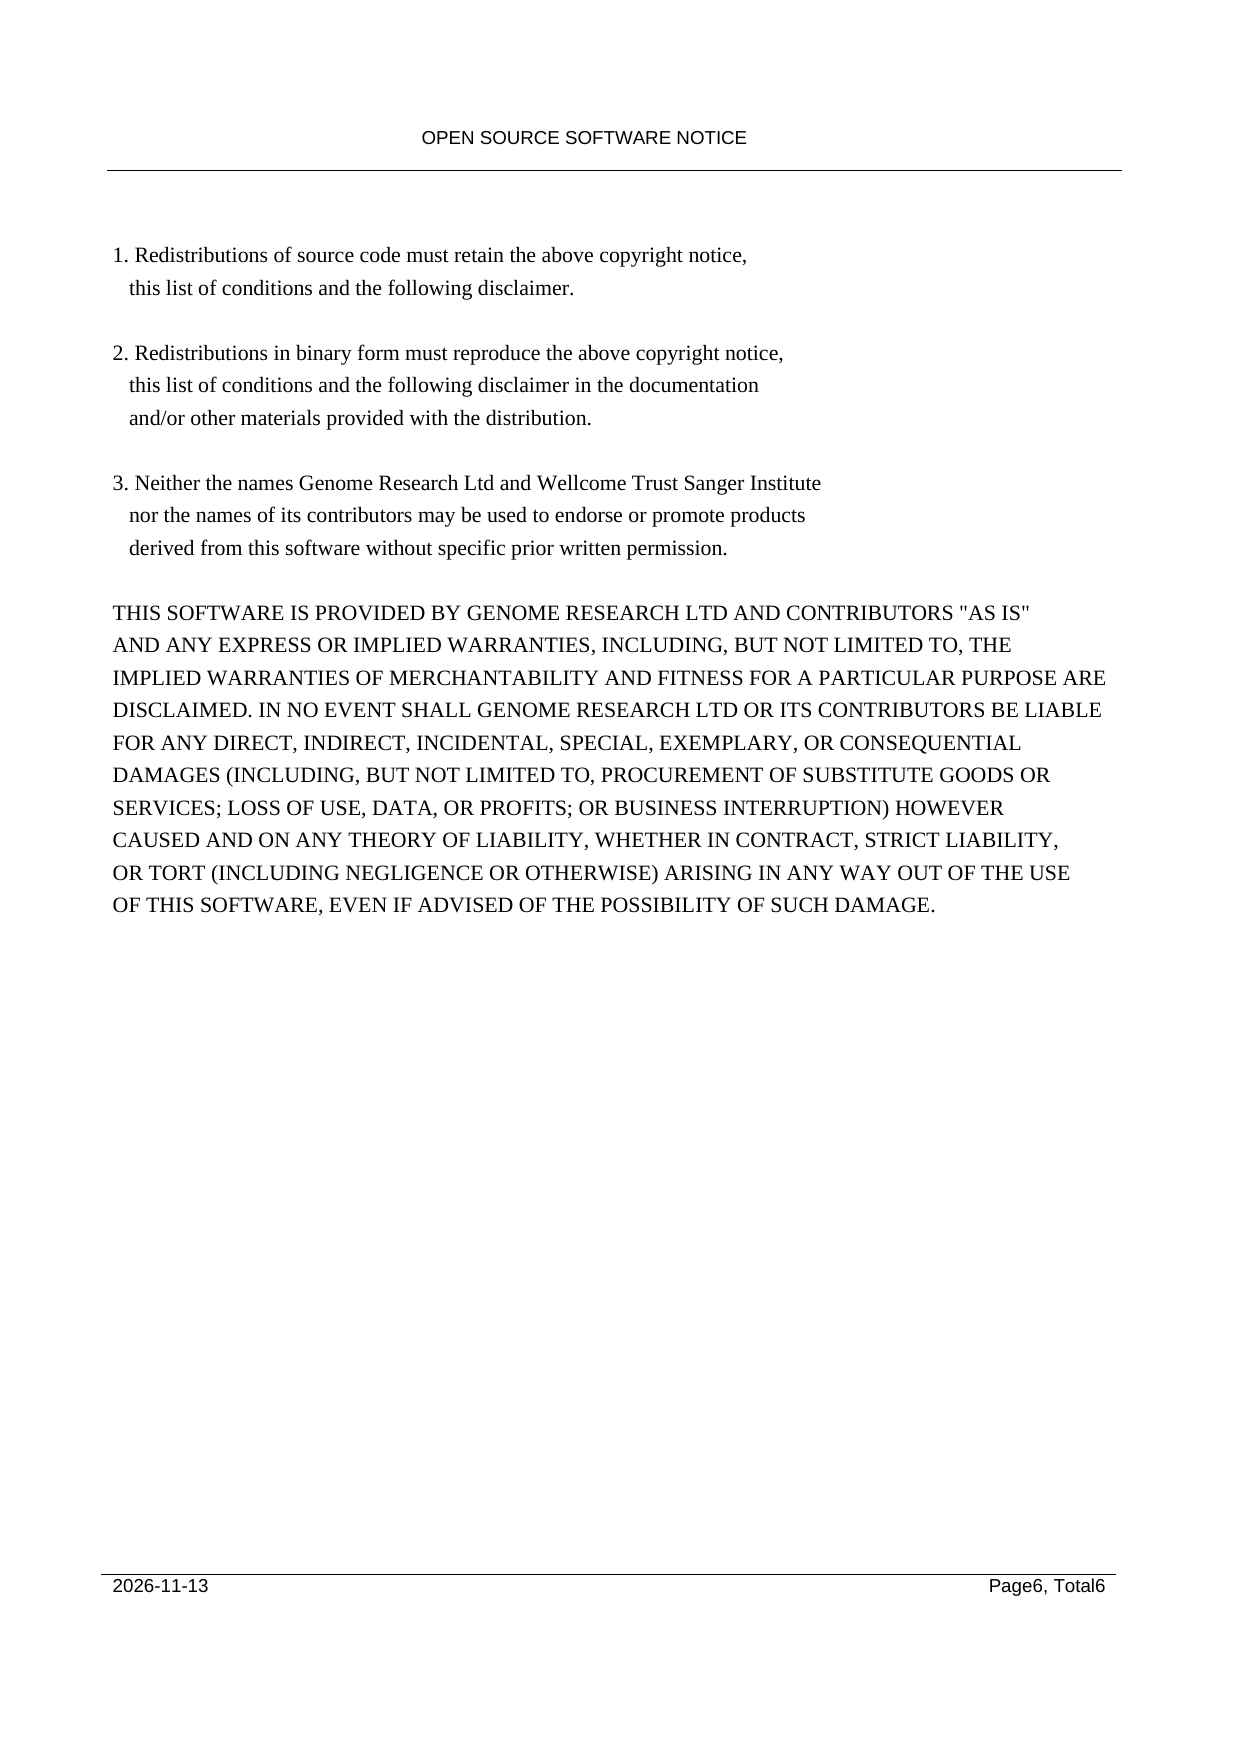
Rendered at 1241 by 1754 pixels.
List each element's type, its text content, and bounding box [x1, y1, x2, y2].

text OR TORT (INCLUDING NEGLIGENCE OR OTHERWISE) ARISING IN ANY WAY OUT OF THE USE [112, 856, 1128, 889]
text nor the names of its contributors may be used to endorse or promote products [112, 499, 1128, 531]
text 3. Neither the names Genome Research Ltd and Wellcome Trust Sanger Institute [112, 466, 1128, 499]
text FOR ANY DIRECT, INDIRECT, INCIDENTAL, SPECIAL, EXEMPLARY, OR CONSEQUENTIAL [112, 726, 1128, 759]
text THIS SOFTWARE IS PROVIDED BY GENOME RESEARCH LTD AND CONTRIBUTORS "AS IS" [112, 596, 1128, 629]
text CAUSED AND ON ANY THEORY OF LIABILITY, WHETHER IN CONTRACT, STRICT LIABILITY, [112, 824, 1128, 856]
text 1. Redistributions of source code must retain the above copyright notice, [112, 239, 1128, 271]
text DAMAGES (INCLUDING, BUT NOT LIMITED TO, PROCUREMENT OF SUBSTITUTE GOODS OR [112, 759, 1128, 791]
text SERVICES; LOSS OF USE, DATA, OR PROFITS; OR BUSINESS INTERRUPTION) HOWEVER [112, 791, 1128, 824]
text derived from this software without specific prior written permission. [112, 531, 1128, 564]
text OF THIS SOFTWARE, EVEN IF ADVISED OF THE POSSIBILITY OF SUCH DAMAGE. [112, 889, 1128, 954]
text IMPLIED WARRANTIES OF MERCHANTABILITY AND FITNESS FOR A PARTICULAR PURPOSE ARE [112, 661, 1128, 694]
text DISCLAIMED. IN NO EVENT SHALL GENOME RESEARCH LTD OR ITS CONTRIBUTORS BE LIABLE [112, 694, 1128, 726]
text this list of conditions and the following disclaimer in the documentation [112, 369, 1128, 401]
text this list of conditions and the following disclaimer. [112, 271, 1128, 304]
text and/or other materials provided with the distribution. [112, 401, 1128, 434]
text AND ANY EXPRESS OR IMPLIED WARRANTIES, INCLUDING, BUT NOT LIMITED TO, THE [112, 629, 1128, 661]
text 2. Redistributions in binary form must reproduce the above copyright notice, [112, 336, 1128, 369]
